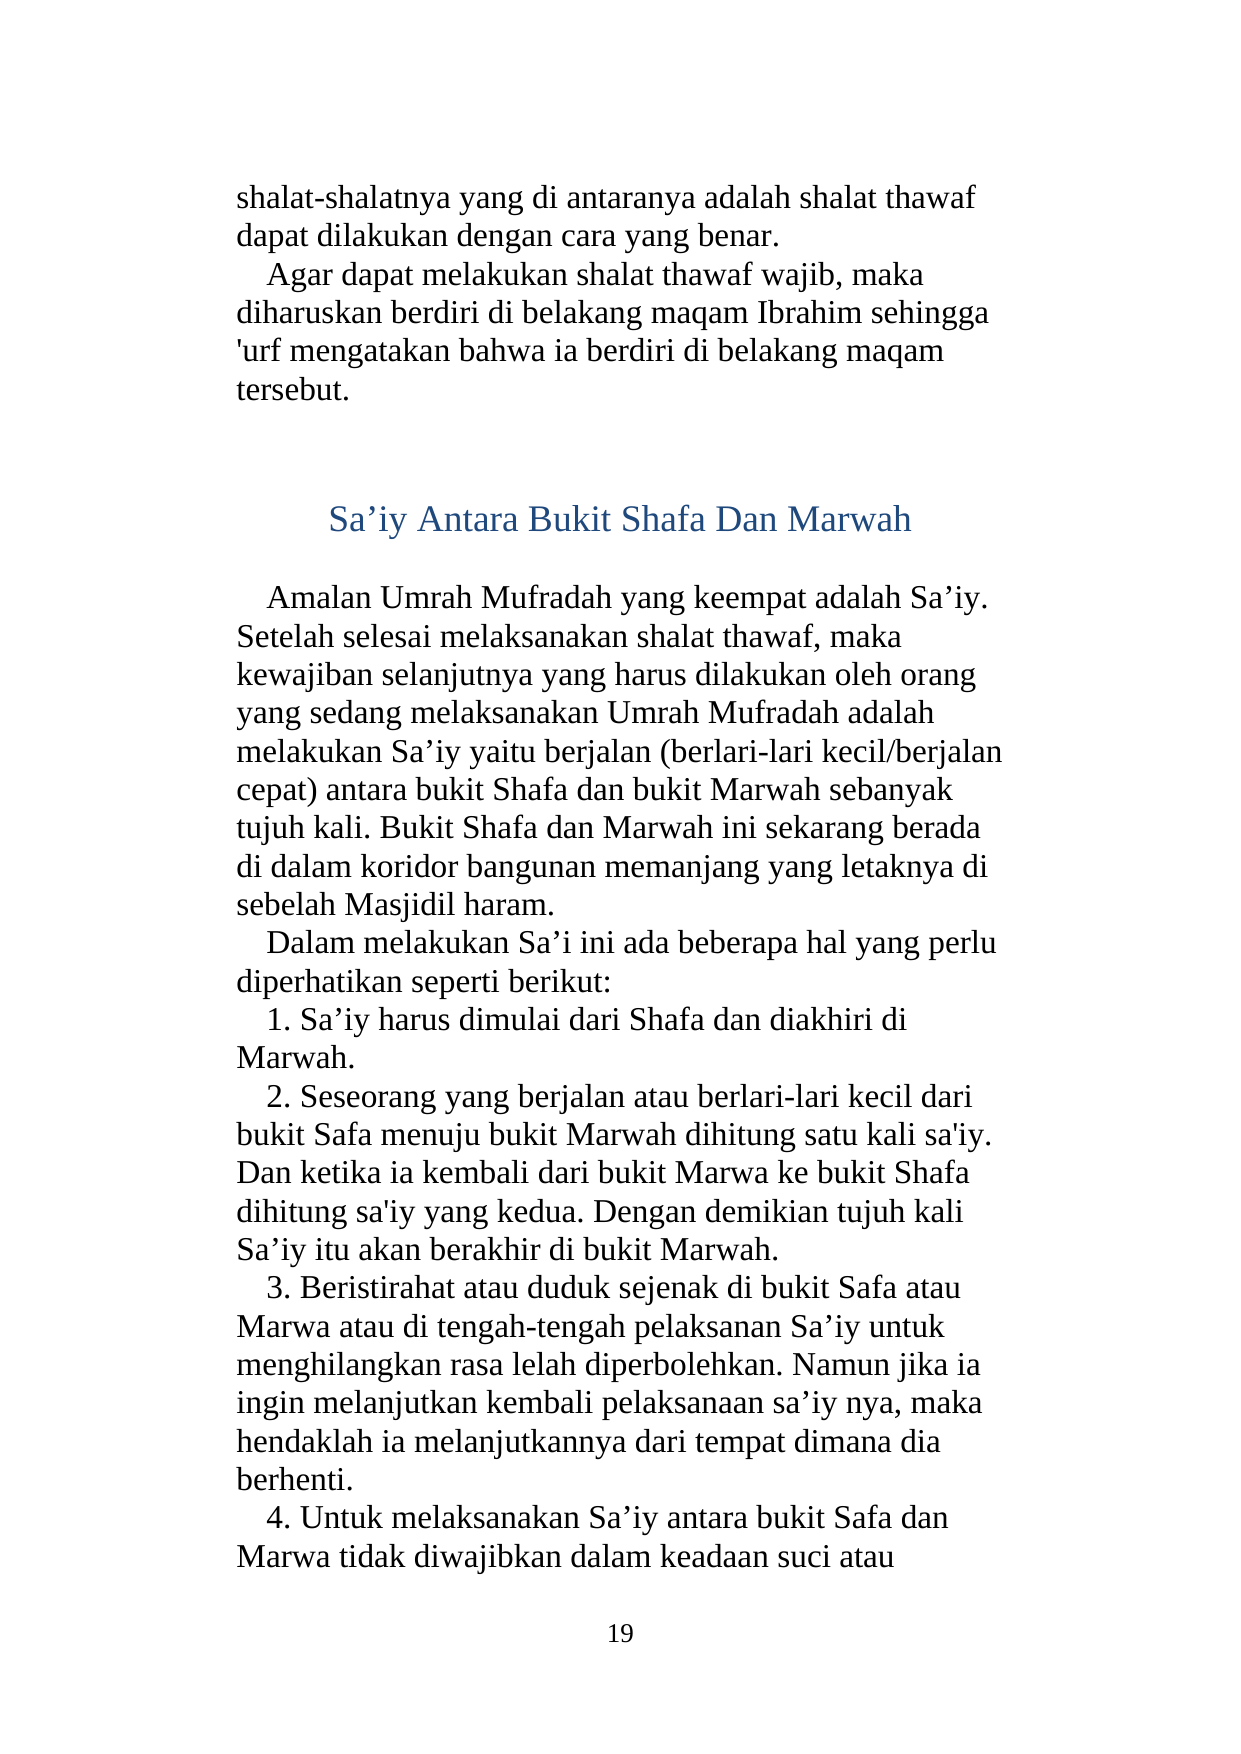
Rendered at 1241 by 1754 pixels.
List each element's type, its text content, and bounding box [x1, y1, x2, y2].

text Agar dapat melakukan shalat thawaf wajib, maka diharuskan berdiri di belakang maqam Ibrahim sehingga 'urf mengatakan bahwa ia berdiri di belakang maqam tersebut. [236, 254, 1004, 407]
text 2. Seseorang yang berjalan atau berlari-lari kecil dari bukit Safa menuju bukit Marwah dihitung satu kali sa'iy. Dan ketika ia kembali dari bukit Marwa ke bukit Shafa dihitung sa'iy yang kedua. Dengan demikian tujuh kali Sa’iy itu akan berakhir di bukit Marwah. [236, 1076, 1004, 1268]
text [236, 177, 1004, 254]
text Amalan Umrah Mufradah yang keempat adalah Sa’iy. Setelah selesai melaksanakan shalat thawaf, maka kewajiban selanjutnya yang harus dilakukan oleh orang yang sedang melaksanakan Umrah Mufradah adalah melakukan Sa’iy yaitu berjalan (berlari-lari kecil/berjalan cepat) antara bukit Shafa dan bukit Marwah sebanyak tujuh kali. Bukit Shafa dan Marwah ini sekarang berada di dalam koridor bangunan memanjang yang letaknya di sebelah Masjidil haram. [236, 578, 1004, 923]
text 1. Sa’iy harus dimulai dari Shafa dan diakhiri di Marwah. [236, 999, 1004, 1076]
text Dalam melakukan Sa’i ini ada beberapa hal yang perlu diperhatikan seperti berikut: [236, 923, 1004, 999]
subtitle Sa’iy Antara Bukit Shafa Dan Marwah [236, 496, 1004, 539]
text 3. Beristirahat atau duduk sejenak di bukit Safa atau Marwa atau di tengah-tengah pelaksanan Sa’iy untuk menghilangkan rasa lelah diperbolehkan. Namun jika ia ingin melanjutkan kembali pelaksanaan sa’iy nya, maka hendaklah ia melanjutkannya dari tempat dimana dia berhenti. [236, 1268, 1004, 1498]
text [236, 1498, 1004, 1574]
